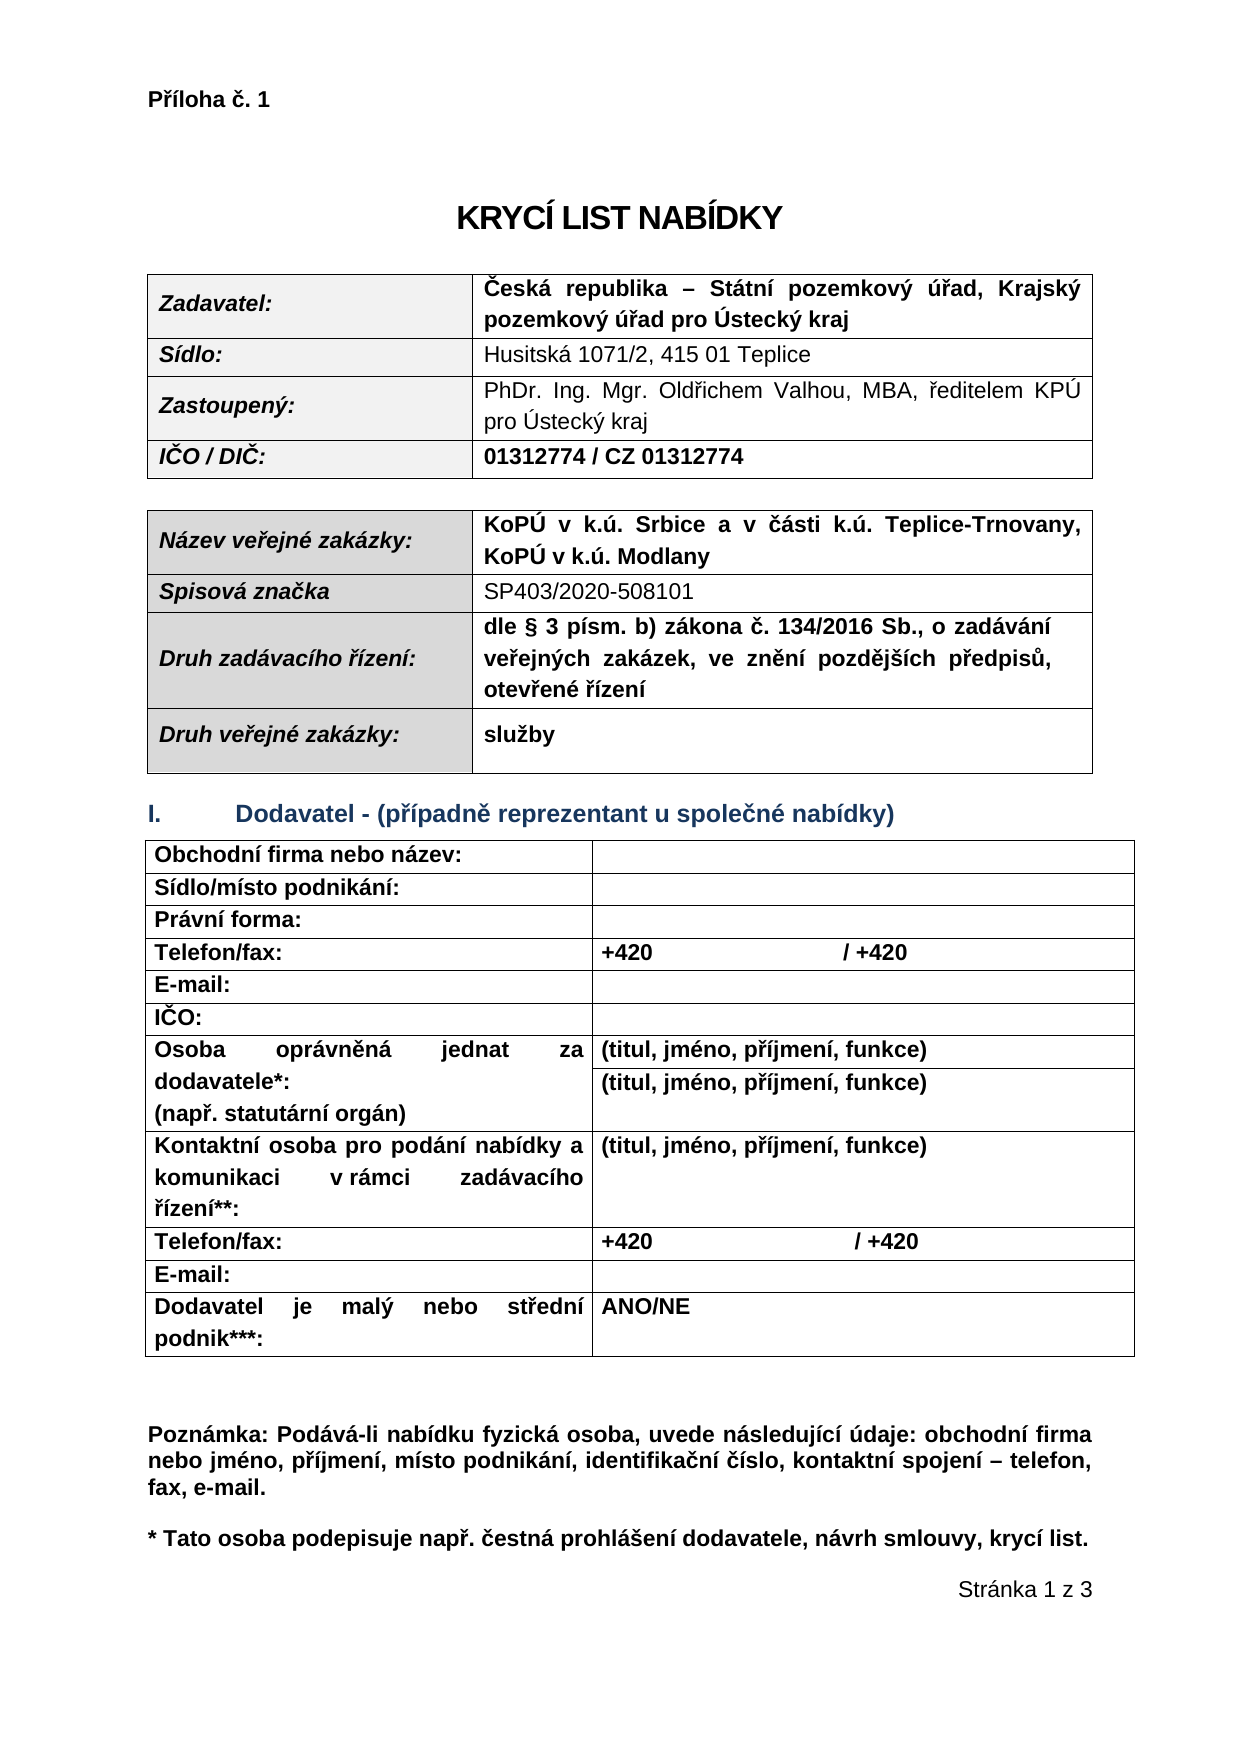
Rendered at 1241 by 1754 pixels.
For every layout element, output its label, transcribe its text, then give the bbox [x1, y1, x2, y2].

table_cell dle § 3 písm. b) zákona č. 134/2016 Sb., o zadávání veřejných zakázek, ve znění pozdějších předpisů, otevřené řízení [473, 613, 1092, 708]
table_cell 01312774 / CZ 01312774 [473, 441, 1092, 477]
table_cell ANO/NE [593, 1293, 1134, 1356]
table_header Název veřejné zakázky: [148, 511, 472, 574]
table_cell služby [473, 709, 1092, 772]
subtitle Dodavatel - (případně reprezentant u společné nabídky) [148, 798, 1093, 827]
table_cell IČO: [146, 1004, 592, 1035]
table_cell +420 / +420 [593, 1228, 1134, 1259]
table_header Obchodní firma nebo název: [146, 841, 592, 872]
table_cell (titul, jméno, příjmení, funkce) [593, 1069, 1134, 1131]
table_cell Telefon/fax: [146, 939, 592, 970]
table_cell Husitská 1071/2, 415 01 Teplice [473, 339, 1092, 376]
table_cell Spisová značka [148, 575, 472, 612]
text Poznámka: Podává-li nabídku fyzická osoba, uvede následující údaje: obchodní firma nebo jméno, příjmení, místo podnikání, identifikační číslo, kontaktní spojení – telefon, fax, e-mail. [148, 1421, 1093, 1500]
table_cell Sídlo: [148, 339, 472, 376]
table_cell +420 / +420 [593, 939, 1134, 970]
table_cell [593, 1261, 1134, 1292]
table_cell [593, 1004, 1134, 1035]
table_header Česká republika – Státní pozemkový úřad, Krajský pozemkový úřad pro Ústecký kraj [473, 275, 1092, 338]
table_cell Sídlo/místo podnikání: [146, 874, 592, 905]
table_cell [593, 906, 1134, 938]
table_header KoPÚ v k.ú. Srbice a v části k.ú. Teplice-Trnovany, KoPÚ v k.ú. Modlany [473, 511, 1092, 574]
table_cell E-mail: [146, 971, 592, 1003]
table_cell Kontaktní osoba pro podání nabídky a komunikaci v rámci zadávacího řízení**: [146, 1132, 592, 1227]
table_cell Druh zadávacího řízení: [148, 613, 472, 708]
table_cell (titul, jméno, příjmení, funkce) [593, 1132, 1134, 1227]
table_cell Právní forma: [146, 906, 592, 938]
text * Tato osoba podepisuje např. čestná prohlášení dodavatele, návrh smlouvy, krycí list. [148, 1525, 1093, 1552]
table_cell Telefon/fax: [146, 1228, 592, 1259]
table_cell [593, 971, 1134, 1003]
table_cell SP403/2020-508101 [473, 575, 1092, 612]
table_cell Druh veřejné zakázky: [148, 709, 472, 772]
title Krycí list nabídky [148, 198, 1093, 236]
table_header Zadavatel: [148, 275, 472, 338]
table_cell Dodavatel je malý nebo střední podnik***: [146, 1293, 592, 1356]
table_header [593, 841, 1134, 872]
table_cell [593, 874, 1134, 905]
table_cell IČO / DIČ: [148, 441, 472, 477]
table_cell Osoba oprávněná jednat za dodavatele*: (např. statutární orgán) [146, 1036, 592, 1131]
table_cell (titul, jméno, příjmení, funkce) [593, 1036, 1134, 1068]
table_cell PhDr. Ing. Mgr. Oldřichem Valhou, MBA, ředitelem KPÚ pro Ústecký kraj [473, 377, 1092, 440]
table_cell Zastoupený: [148, 377, 472, 440]
table_cell E-mail: [146, 1261, 592, 1292]
